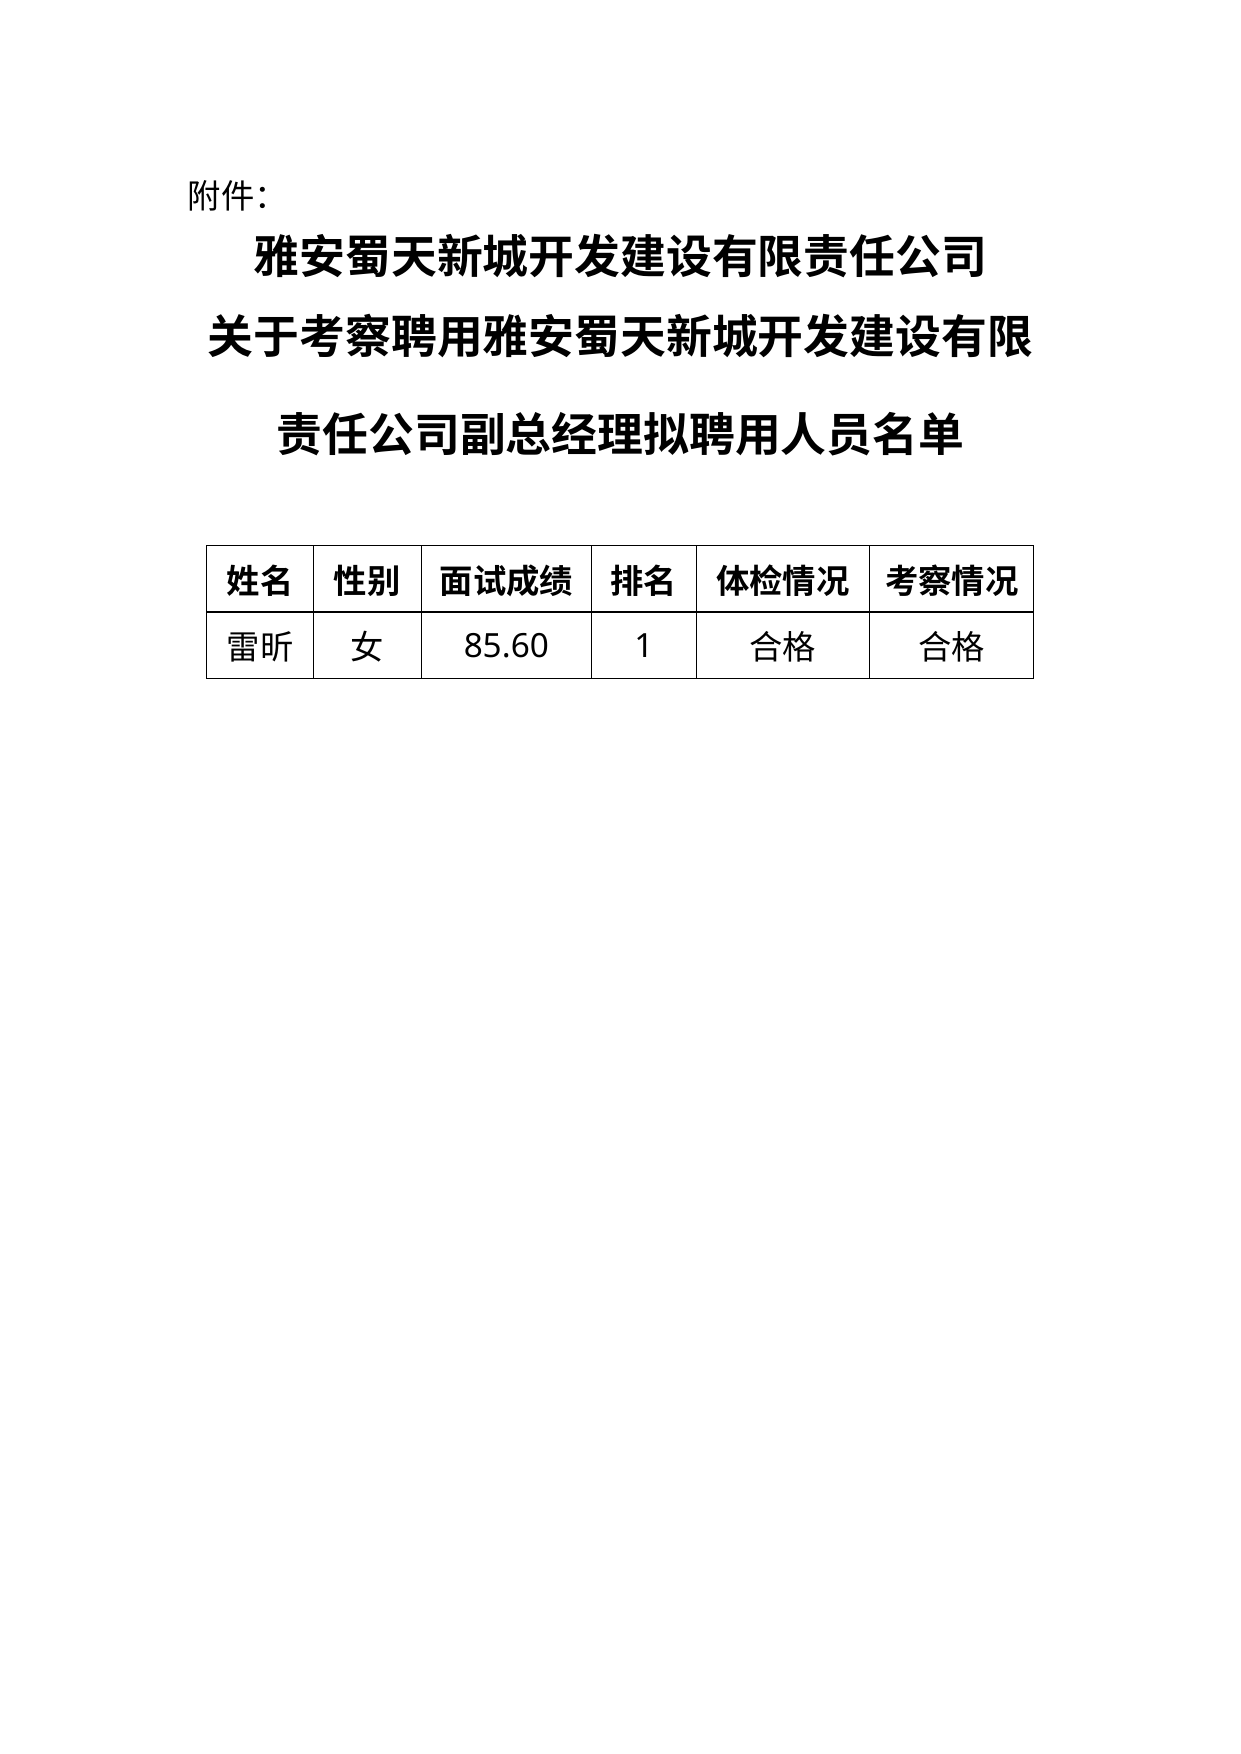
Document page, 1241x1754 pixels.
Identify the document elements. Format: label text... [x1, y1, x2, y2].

table_header 面试成绩 [422, 546, 591, 611]
table_header 排名 [592, 546, 696, 611]
table_header 体检情况 [697, 546, 869, 611]
text 关于考察聘用雅安蜀天新城开发建设有限责任公司副总经理拟聘用人员名单 [187, 285, 1053, 480]
text 雅安蜀天新城开发建设有限责任公司 [187, 227, 1053, 285]
table_cell 女 [314, 613, 421, 677]
table_cell 1 [592, 613, 696, 677]
table_header 考察情况 [870, 546, 1033, 611]
table_cell 85.60 [422, 613, 591, 677]
table_header 姓名 [207, 546, 313, 611]
text 附件： [187, 162, 1053, 227]
table_header 性别 [314, 546, 421, 611]
table_cell 雷昕 [207, 613, 313, 677]
table_cell 合格 [870, 613, 1033, 677]
table_cell 合格 [697, 613, 869, 677]
